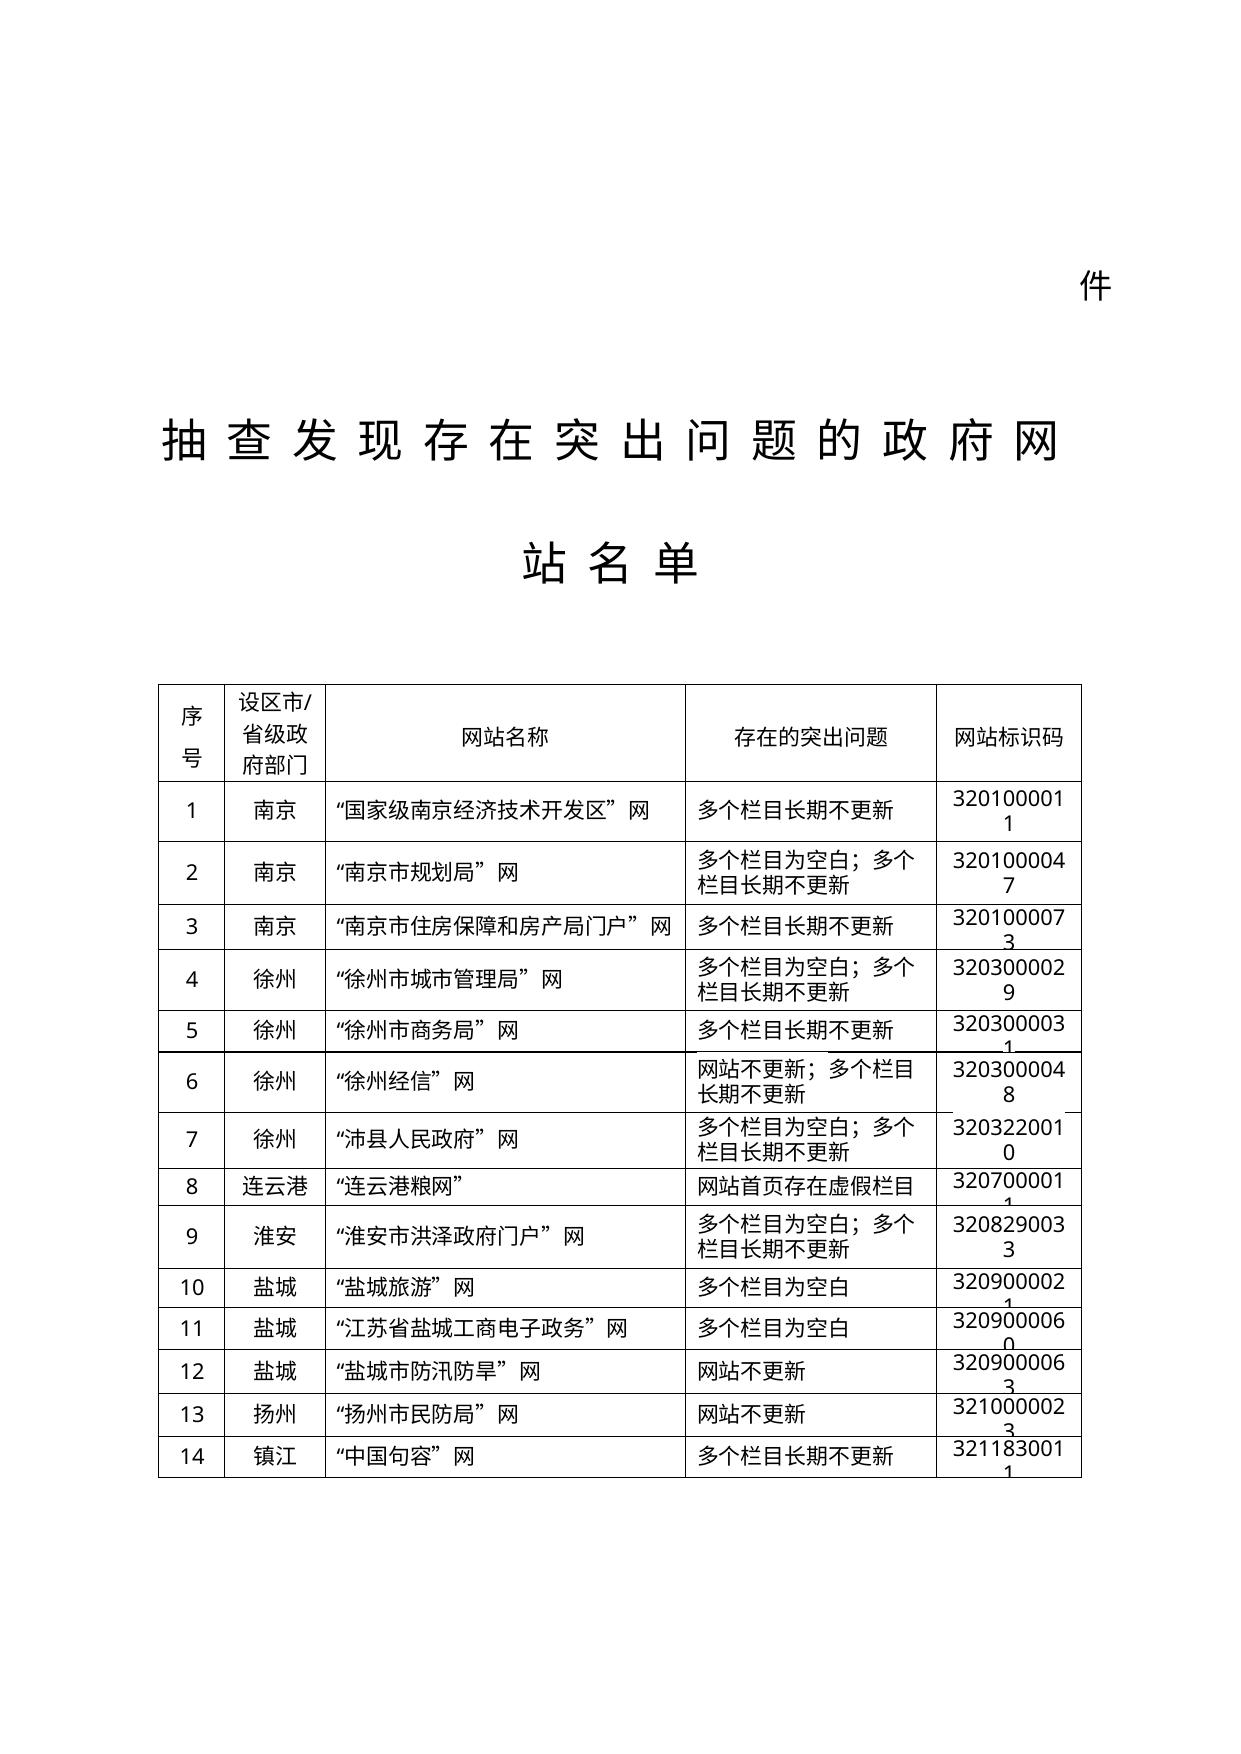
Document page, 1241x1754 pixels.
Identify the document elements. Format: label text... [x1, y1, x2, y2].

table_cell 多个栏目为空白 [686, 1308, 936, 1349]
table_header 网站名称 [326, 685, 685, 781]
table_cell 多个栏目为空白；多个栏目长期不更新 [686, 842, 936, 904]
table_cell 3210000023 [937, 1394, 1003, 1436]
table_cell 网站首页存在虚假栏目 [686, 1169, 936, 1205]
table_cell “国家级南京经济技术开发区”网 [326, 782, 685, 841]
table_cell 徐州 [225, 1053, 325, 1112]
table_cell 镇江 [225, 1437, 325, 1477]
table_cell 4 [159, 950, 224, 1010]
table_cell 南京 [225, 782, 325, 841]
table_cell 南京 [225, 905, 325, 949]
table_header 序号 [159, 685, 224, 781]
table_cell “盐城市防汛防旱”网 [326, 1350, 685, 1393]
table_cell 连云港 [225, 1169, 325, 1205]
table_cell 3201000047 [937, 842, 1081, 904]
table_cell “南京市规划局”网 [326, 842, 685, 904]
table_cell 3211830011 [937, 1437, 1003, 1477]
table_cell 3209000063 [937, 1350, 1003, 1393]
table_cell 3 [159, 905, 224, 949]
table_cell 8 [159, 1169, 224, 1205]
table_cell 12 [159, 1350, 224, 1393]
table_cell 徐州 [225, 1113, 325, 1168]
table_cell 多个栏目长期不更新 [686, 905, 936, 949]
table_cell 徐州 [225, 1011, 325, 1051]
table_cell 11 [159, 1308, 224, 1349]
table_cell 3207000011 [937, 1169, 1003, 1205]
table_cell 多个栏目为空白 [686, 1269, 936, 1307]
table_cell 多个栏目长期不更新 [686, 1437, 936, 1477]
table_cell 1 [159, 782, 224, 841]
table_cell “连云港粮网” [326, 1169, 685, 1205]
table_cell “徐州市商务局”网 [326, 1011, 685, 1051]
table_cell “沛县人民政府”网 [326, 1113, 685, 1168]
table_cell 盐城 [225, 1269, 325, 1307]
table_cell 3201000073 [937, 905, 1003, 949]
table_cell 3208290033 [937, 1206, 1081, 1268]
table_cell 网站不更新；多个栏目长期不更新 [686, 1053, 936, 1112]
table_cell 3203000031 [937, 1011, 1003, 1051]
table_cell 多个栏目为空白；多个栏目长期不更新 [686, 1206, 936, 1268]
table_cell 多个栏目长期不更新 [686, 1011, 936, 1051]
table_cell 6 [159, 1053, 224, 1112]
text 抽查发现存在突出问题的政府网站名单 [161, 376, 1079, 622]
table_cell 多个栏目为空白；多个栏目长期不更新 [686, 1113, 936, 1168]
table_cell “江苏省盐城工商电子政务”网 [326, 1308, 685, 1349]
table_cell 13 [159, 1394, 224, 1436]
table_cell “淮安市洪泽政府门户”网 [326, 1206, 685, 1268]
table_cell 网站不更新 [686, 1350, 936, 1393]
table_cell “扬州市民防局”网 [326, 1394, 685, 1436]
table_cell 多个栏目为空白；多个栏目长期不更新 [686, 950, 936, 1010]
table_cell 5 [159, 1011, 224, 1051]
table_cell “南京市住房保障和房产局门户”网 [326, 905, 685, 949]
table_cell 多个栏目长期不更新 [686, 782, 936, 841]
table_cell 14 [159, 1437, 224, 1477]
text 附件 [1077, 192, 1240, 315]
table_cell 盐城 [225, 1350, 325, 1393]
table_cell 3209000060 [1015, 1308, 1081, 1349]
table_cell 3201000011 [937, 782, 1081, 841]
table_cell “徐州经信”网 [326, 1053, 685, 1112]
table_cell 3209000021 [1015, 1269, 1081, 1307]
table_cell 网站不更新 [686, 1394, 936, 1436]
table_cell “盐城旅游”网 [326, 1269, 685, 1307]
table_cell 3203000029 [937, 950, 1081, 1010]
table_cell 2 [159, 842, 224, 904]
table_cell 南京 [225, 842, 325, 904]
table_cell 3203000031 [1015, 1011, 1081, 1051]
table_cell 盐城 [225, 1308, 325, 1349]
table_cell 3203220010 [937, 1113, 1081, 1168]
table_cell “中国句容”网 [326, 1437, 685, 1477]
table_cell 9 [159, 1206, 224, 1268]
table_header 存在的突出问题 [686, 685, 936, 781]
table_cell 3209000063 [1015, 1350, 1081, 1393]
table_cell 3201000073 [1015, 905, 1081, 949]
table_cell 淮安 [225, 1206, 325, 1268]
table_cell 10 [159, 1269, 224, 1307]
table_cell 徐州 [225, 950, 325, 1010]
table_cell 3203000048 [937, 1053, 1081, 1112]
table_header 网站标识码 [937, 685, 1081, 781]
table_cell 3211830011 [1015, 1437, 1081, 1477]
table_cell 扬州 [225, 1394, 325, 1436]
table_cell “徐州市城市管理局”网 [326, 950, 685, 1010]
table_cell 3207000011 [1015, 1169, 1081, 1205]
table_cell 3209000021 [937, 1269, 1003, 1307]
table_cell 3210000023 [1015, 1394, 1081, 1436]
table_cell 7 [159, 1113, 224, 1168]
table_header 设区市/省级政府部门 [225, 685, 325, 781]
table_cell 3209000060 [937, 1308, 1003, 1349]
